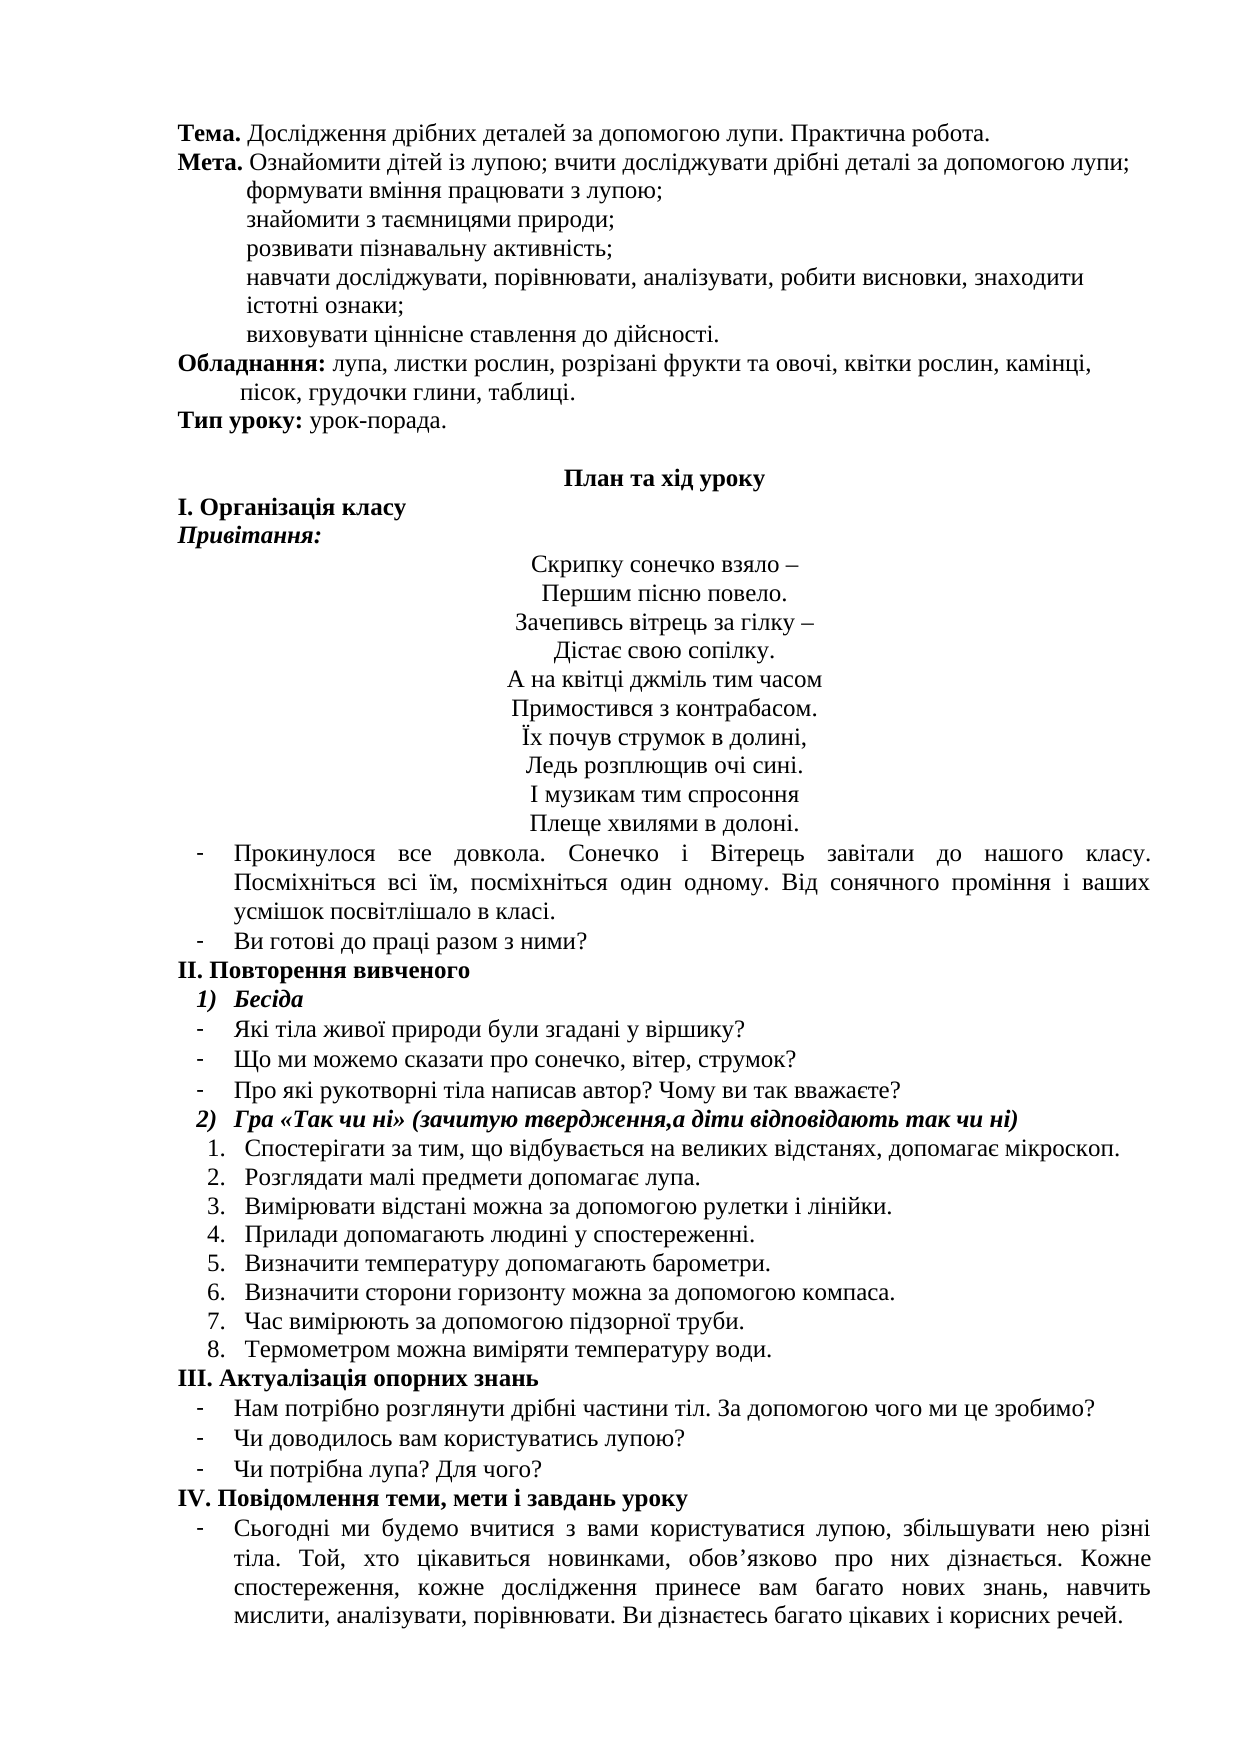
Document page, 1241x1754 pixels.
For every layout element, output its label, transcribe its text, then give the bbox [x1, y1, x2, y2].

text розвивати пізнавальну активність; [177, 233, 1152, 262]
text Дістає свою сопілку. [177, 636, 1152, 664]
text II. Повторення вивченого [177, 955, 1152, 984]
list Спостерігати за тим, що відбувається на великих відстанях, допомагає мікроскоп. [207, 1133, 1152, 1162]
text Мета. Ознайомити дітей із лупою; вчити досліджувати дрібні деталі за допомогою лупи; [177, 147, 1152, 176]
text ІV. Повідомлення теми, мети і завдань уроку [177, 1483, 1152, 1512]
text навчати досліджувати, порівнювати, аналізувати, робити висновки, знаходити [177, 262, 1152, 291]
text пісок, грудочки глини, таблиці. [177, 377, 1152, 406]
list Які тіла живої природи були згадані у віршику? [196, 1013, 1152, 1043]
text Плеще хвилями в долоні. [177, 808, 1152, 837]
list Визначити сторони горизонту можна за допомогою компаса. [207, 1277, 1152, 1306]
list Розглядати малі предмети допомагає лупа. [207, 1162, 1152, 1191]
list Чи доводилось вам користуватись лупою? [196, 1422, 1152, 1453]
list Бесіда [196, 984, 1152, 1013]
text І. Організація класу [177, 492, 1152, 521]
text знайомити з таємницями природи; [177, 204, 1152, 233]
list Термометром можна виміряти температуру води. [207, 1334, 1152, 1363]
text А на квітці джміль тим часом [177, 664, 1152, 693]
list Ви готові до праці разом з ними? [196, 925, 1152, 955]
list Чи потрібна лупа? Для чого? [196, 1453, 1152, 1483]
text Обладнання: лупа, листки рослин, розрізані фрукти та овочі, квітки рослин, камінці, [177, 348, 1152, 377]
list Вимірювати відстані можна за допомогою рулетки і лінійки. [207, 1191, 1152, 1219]
text Зачепивсь вітрець за гілку – [177, 607, 1152, 636]
text формувати вміння працювати з лупою; [177, 176, 1152, 204]
list Час вимірюють за допомогою підзорної труби. [207, 1306, 1152, 1334]
text виховувати ціннісне ставлення до дійсності. [177, 319, 1152, 348]
text І музикам тим спросоння [177, 779, 1152, 808]
text Скрипку сонечко взяло – [177, 549, 1152, 578]
list Гра «Так чи ні» (зачитую твердження,а діти відповідають так чи ні) [196, 1104, 1152, 1133]
list Про які рукотворні тіла написав автор? Чому ви так вважаєте? [196, 1074, 1152, 1104]
text План та хід уроку [177, 463, 1152, 492]
list Прилади допомагають людині у спостереженні. [207, 1219, 1152, 1248]
text істотні ознаки; [177, 291, 1152, 319]
list Сьогодні ми будемо вчитися з вами користуватися лупою, збільшувати нею різні тіла. Той, хто цікавиться новинками, обов’язково про них дізнається. Кожне спостереження, кожне дослідження принесе вам багато нових знань, навчить мислити, аналізувати, порівнювати. Ви дізнаєтесь багато цікавих і корисних речей. [196, 1512, 1152, 1629]
text ІІІ. Актуалізація опорних знань [177, 1363, 1152, 1392]
list Що ми можемо сказати про сонечко, вітер, струмок? [196, 1043, 1152, 1074]
list Визначити температуру допомагають барометри. [207, 1248, 1152, 1277]
text Тема. Дослідження дрібних деталей за допомогою лупи. Практична робота. [177, 118, 1152, 147]
text Примостився з контрабасом. [177, 693, 1152, 722]
text Привітання: [177, 521, 1152, 549]
text Тип уроку: урок-порада. [177, 406, 1152, 434]
list Нам потрібно розглянути дрібні частини тіл. За допомогою чого ми це зробимо? [196, 1392, 1152, 1422]
text Їх почув струмок в долині, [177, 722, 1152, 751]
list Прокинулося все довкола. Сонечко і Вітерець завітали до нашого класу. Посміхніться всі їм, посміхніться один одному. Від сонячного проміння і ваших усмішок посвітлішало в класі. [196, 837, 1152, 925]
text Першим пісню повело. [177, 578, 1152, 607]
text Ледь розплющив очі сині. [177, 751, 1152, 779]
